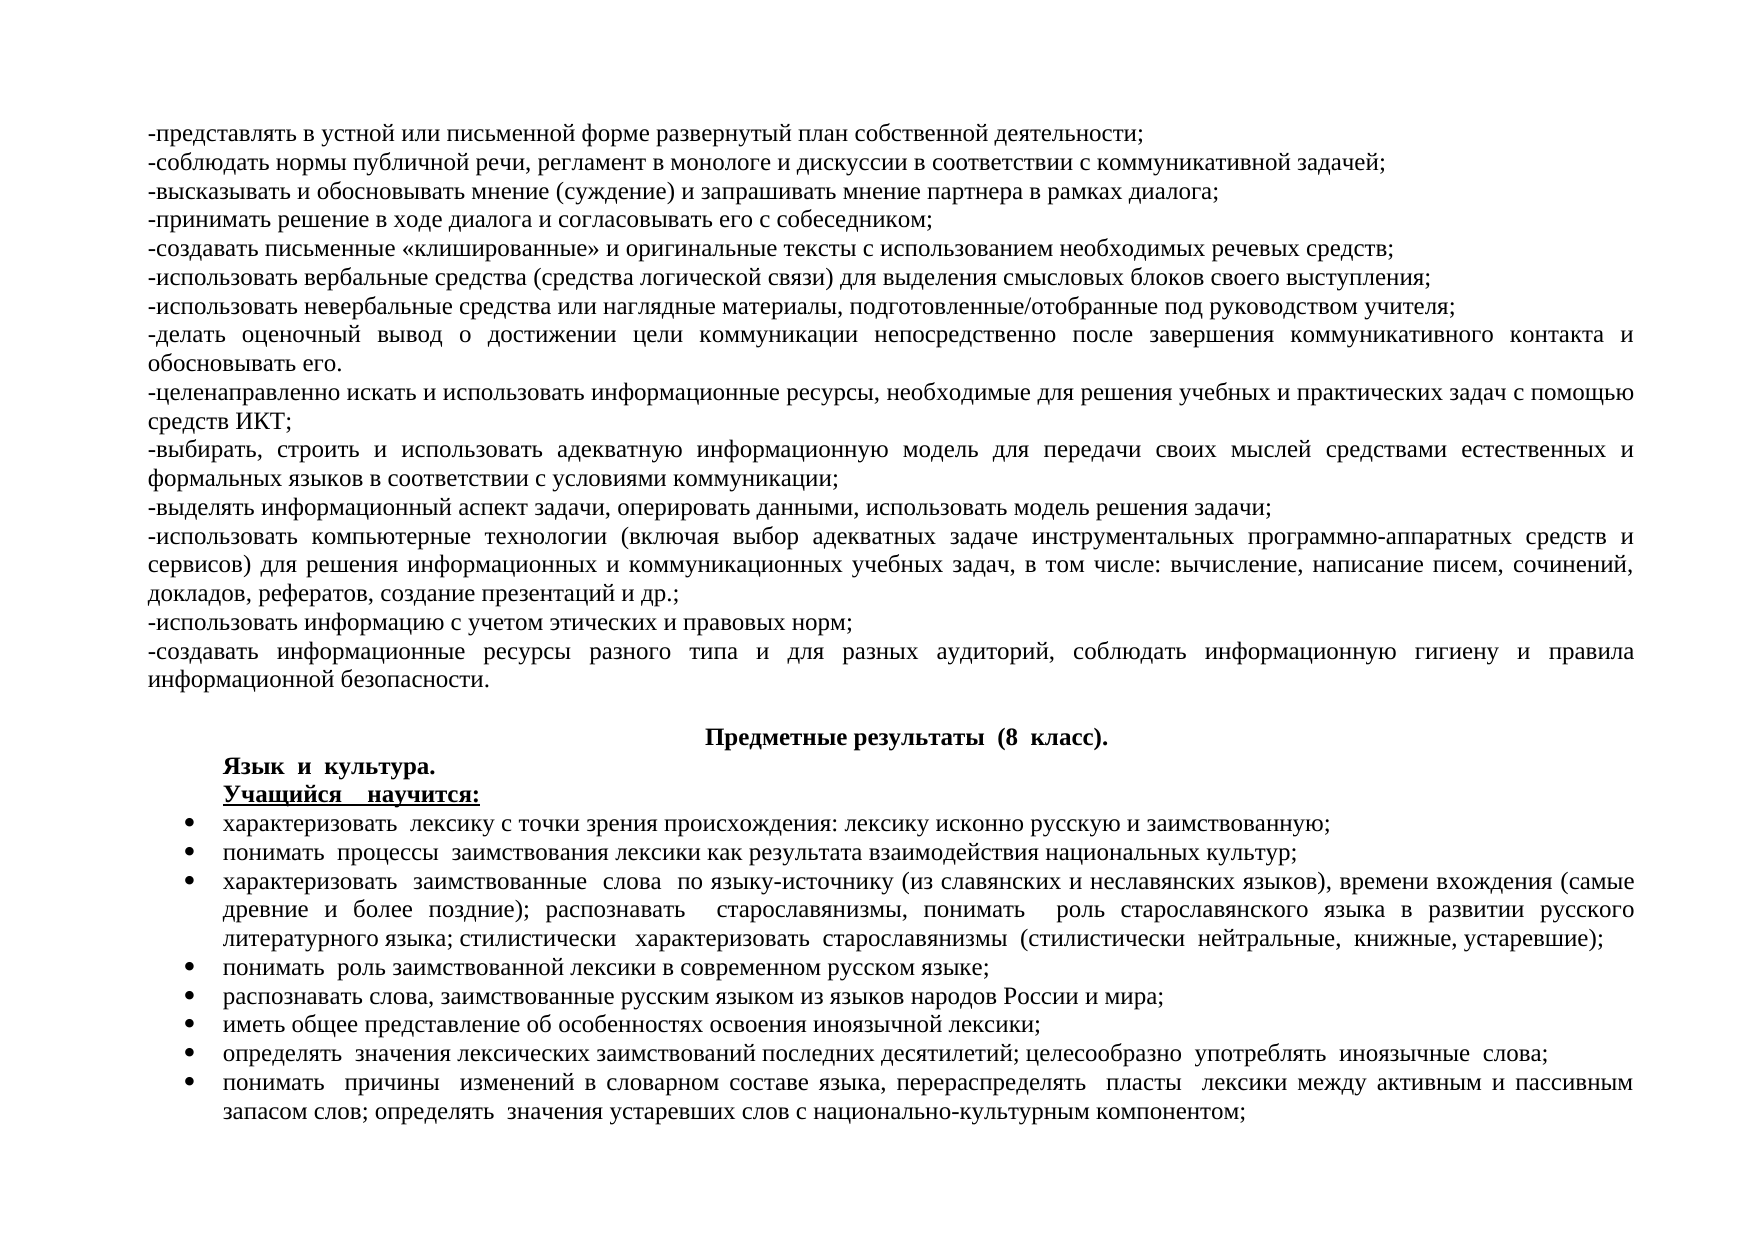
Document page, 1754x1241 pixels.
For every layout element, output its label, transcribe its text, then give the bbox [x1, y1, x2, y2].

text -высказывать и обосновывать мнение (суждение) и запрашивать мнение партнера в рамках диалога; [148, 176, 1636, 204]
text -выбирать, строить и использовать адекватную информационную модель для передачи своих мыслей средствами естественных и формальных языков в соответствии с условиями коммуникации; [148, 434, 1636, 492]
list иметь общее представление об особенностях освоения иноязычной лексики; [185, 1009, 1636, 1038]
text -создавать информационные ресурсы разного типа и для разных аудиторий, соблюдать информационную гигиену и правила информационной безопасности. [148, 636, 1636, 693]
list характеризовать заимствованные слова по языку-источнику (из славянских и неславянских языков), времени вхождения (самые древние и более поздние); распознавать старославянизмы, понимать роль старославянского языка в развитии русского литературного языка; стилистически характеризовать старославянизмы (стилистически нейтральные, книжные, устаревшие); [185, 866, 1636, 952]
list Язык и культура. [223, 751, 1636, 779]
text -создавать письменные «клишированные» и оригинальные тексты с использованием необходимых речевых средств; [148, 233, 1636, 262]
text -использовать информацию с учетом этических и правовых норм; [148, 607, 1636, 636]
text Учащийся научится: [223, 779, 1636, 808]
text -принимать решение в ходе диалога и согласовывать его с собеседником; [148, 204, 1636, 233]
text -использовать невербальные средства или наглядные материалы, подготовленные/отобранные под руководством учителя; [148, 291, 1636, 319]
text -соблюдать нормы публичной речи, регламент в монологе и дискуссии в соответствии с коммуникативной задачей; [148, 147, 1636, 176]
text -использовать вербальные средства (средства логической связи) для выделения смысловых блоков своего выступления; [148, 262, 1636, 291]
list понимать роль заимствованной лексики в современном русском языке; [185, 952, 1636, 981]
text -представлять в устной или письменной форме развернутый план собственной деятельности; [148, 118, 1636, 147]
list определять значения лексических заимствований последних десятилетий; целесообразно употреблять иноязычные слова; [185, 1038, 1636, 1067]
text -использовать компьютерные технологии (включая выбор адекватных задаче инструментальных программно-аппаратных средств и сервисов) для решения информационных и коммуникационных учебных задач, в том числе: вычисление, написание писем, сочинений, докладов, рефератов, создание презентаций и др.; [148, 521, 1636, 607]
text Предметные результаты (8 класс). [148, 722, 1636, 751]
list распознавать слова, заимствованные русским языком из языков народов России и мира; [185, 981, 1636, 1009]
list понимать причины изменений в словарном составе языка, перераспределять пласты лексики между активным и пассивным запасом слов; определять значения устаревших слов с национально-культурным компонентом; [185, 1067, 1636, 1124]
text -выделять информационный аспект задачи, оперировать данными, использовать модель решения задачи; [148, 492, 1636, 521]
list понимать процессы заимствования лексики как результата взаимодействия национальных культур; [185, 837, 1636, 866]
text -делать оценочный вывод о достижении цели коммуникации непосредственно после завершения коммуникативного контакта и обосновывать его. [148, 319, 1636, 377]
text -целенаправленно искать и использовать информационные ресурсы, необходимые для решения учебных и практических задач с помощью средств ИКТ; [148, 377, 1636, 434]
list характеризовать лексику с точки зрения происхождения: лексику исконно русскую и заимствованную; [185, 808, 1636, 837]
